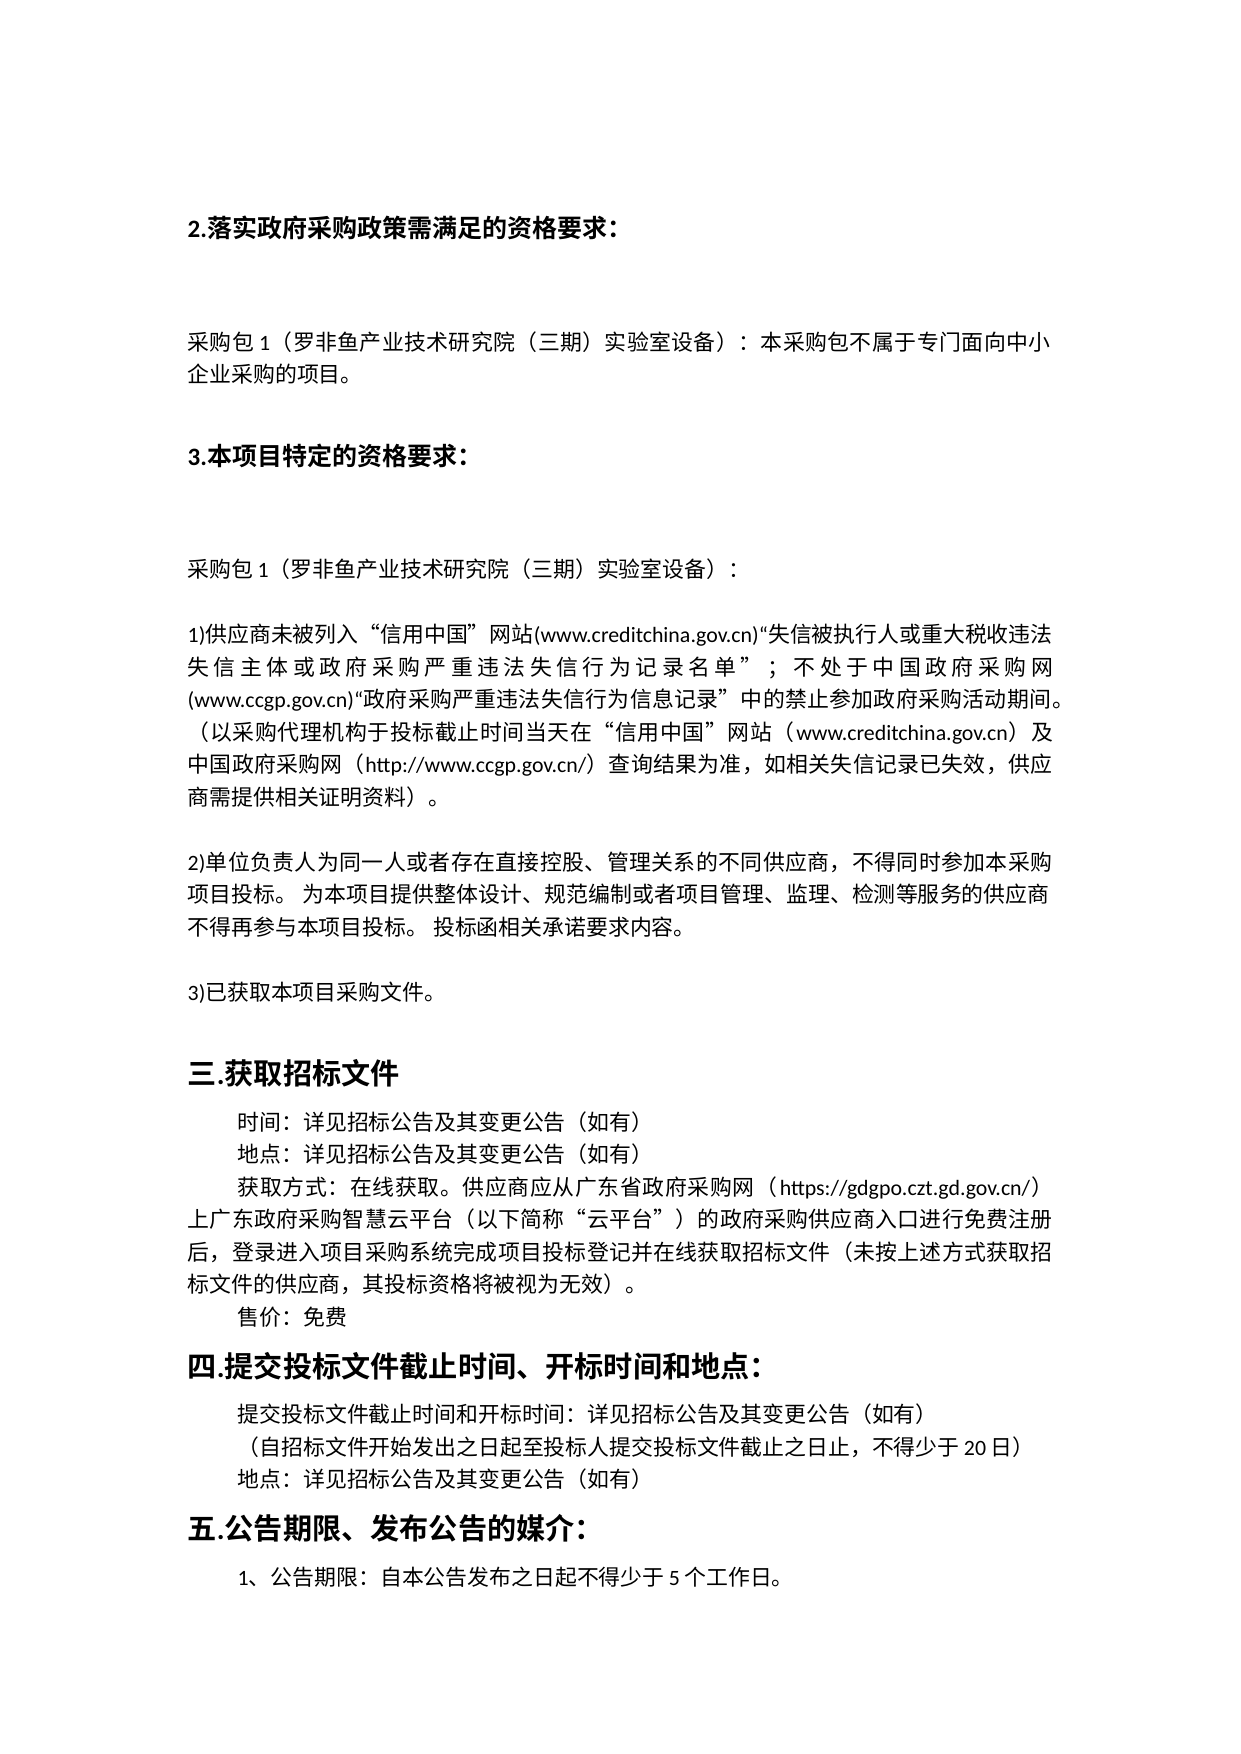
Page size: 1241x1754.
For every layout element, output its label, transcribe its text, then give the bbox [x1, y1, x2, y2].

text 获取方式：在线获取。供应商应从广东省政府采购网（https://gdgpo.czt.gd.gov.cn/）上广东政府采购智慧云平台（以下简称“云平台”）的政府采购供应商入口进行免费注册后，登录进入项目采购系统完成项目投标登记并在线获取招标文件（未按上述方式获取招标文件的供应商，其投标资格将被视为无效）。 [187, 1169, 1053, 1299]
text 1、公告期限：自本公告发布之日起不得少于5个工作日。 [187, 1559, 1053, 1592]
text 提交投标文件截止时间和开标时间：详见招标公告及其变更公告（如有） [187, 1397, 1053, 1429]
text （自招标文件开始发出之日起至投标人提交投标文件截止之日止，不得少于20日） [187, 1429, 1053, 1462]
text 地点：详见招标公告及其变更公告（如有） [187, 1137, 1053, 1169]
text 2)单位负责人为同一人或者存在直接控股、管理关系的不同供应商，不得同时参加本采购项目投标。 为本项目提供整体设计、规范编制或者项目管理、监理、检测等服务的供应商，不得再参与本项目投标。 投标函相关承诺要求内容。 [187, 844, 1053, 942]
text 2.落实政府采购政策需满足的资格要求： [187, 194, 1053, 259]
text 时间：详见招标公告及其变更公告（如有） [187, 1104, 1053, 1137]
text 四.提交投标文件截止时间、开标时间和地点： [187, 1332, 1053, 1397]
text 3)已获取本项目采购文件。 [187, 974, 1053, 1007]
text 售价：免费 [187, 1299, 1053, 1332]
text 地点：详见招标公告及其变更公告（如有） [187, 1462, 1053, 1494]
text 1)供应商未被列入“信用中国”网站(www.creditchina.gov.cn)“失信被执行人或重大税收违法失信主体或政府采购严重违法失信行为记录名单”；不处于中国政府采购网(www.ccgp.gov.cn)“政府采购严重违法失信行为信息记录”中的禁止参加政府采购活动期间。（以采购代理机构于投标截止时间当天在“信用中国”网站（www.creditchina.gov.cn）及中国政府采购网（http://www.ccgp.gov.cn/）查询结果为准，如相关失信记录已失效，供应商需提供相关证明资料）。 [187, 617, 1053, 812]
text 三.获取招标文件 [187, 1039, 1053, 1104]
text 采购包1（罗非鱼产业技术研究院（三期）实验室设备）：本采购包不属于专门面向中小企业采购的项目。 [187, 324, 1053, 389]
text 3.本项目特定的资格要求： [187, 422, 1053, 487]
text 采购包1（罗非鱼产业技术研究院（三期）实验室设备）： [187, 552, 1053, 584]
text 五.公告期限、发布公告的媒介： [187, 1494, 1053, 1559]
